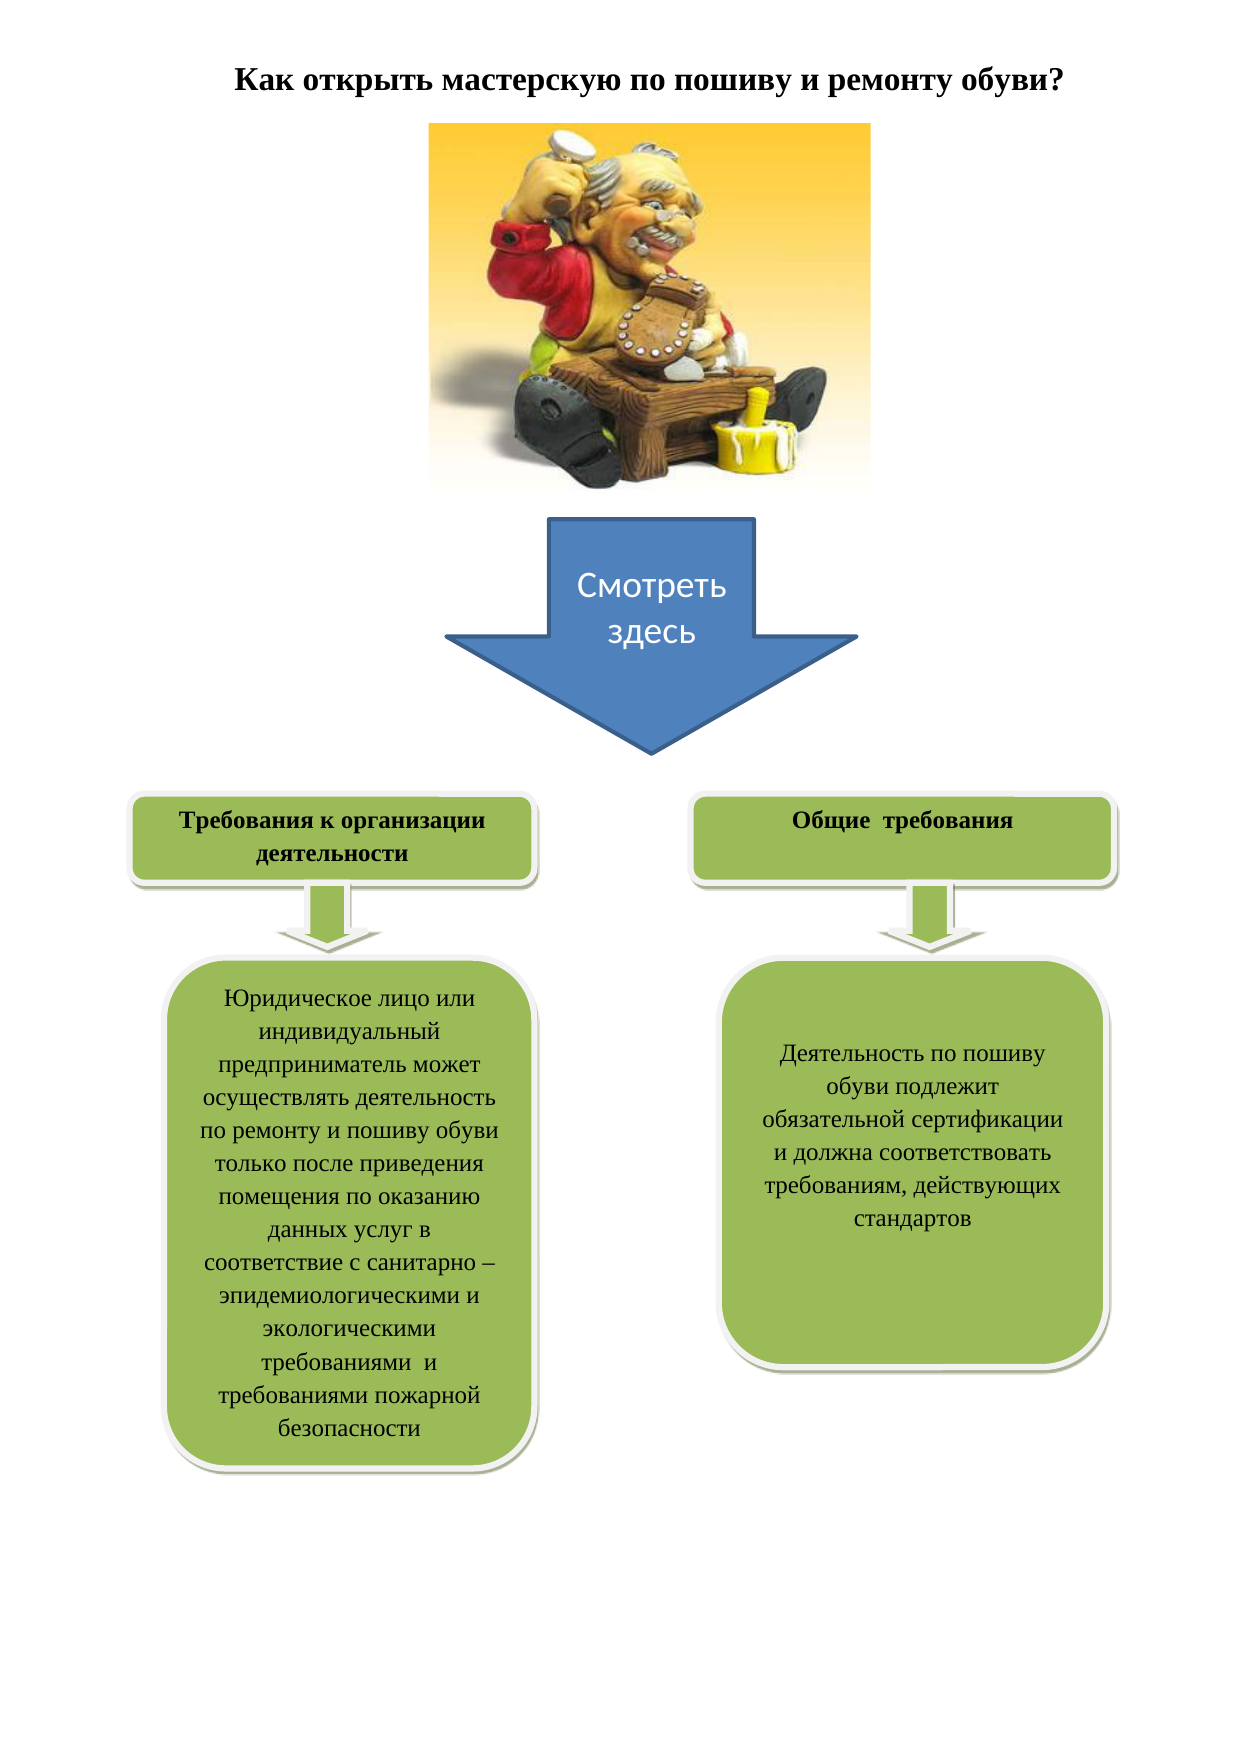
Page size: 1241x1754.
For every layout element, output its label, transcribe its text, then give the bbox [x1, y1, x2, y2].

picture [428, 123, 871, 495]
text Как открыть мастерскую по пошиву и ремонту обуви? [118, 59, 1181, 97]
